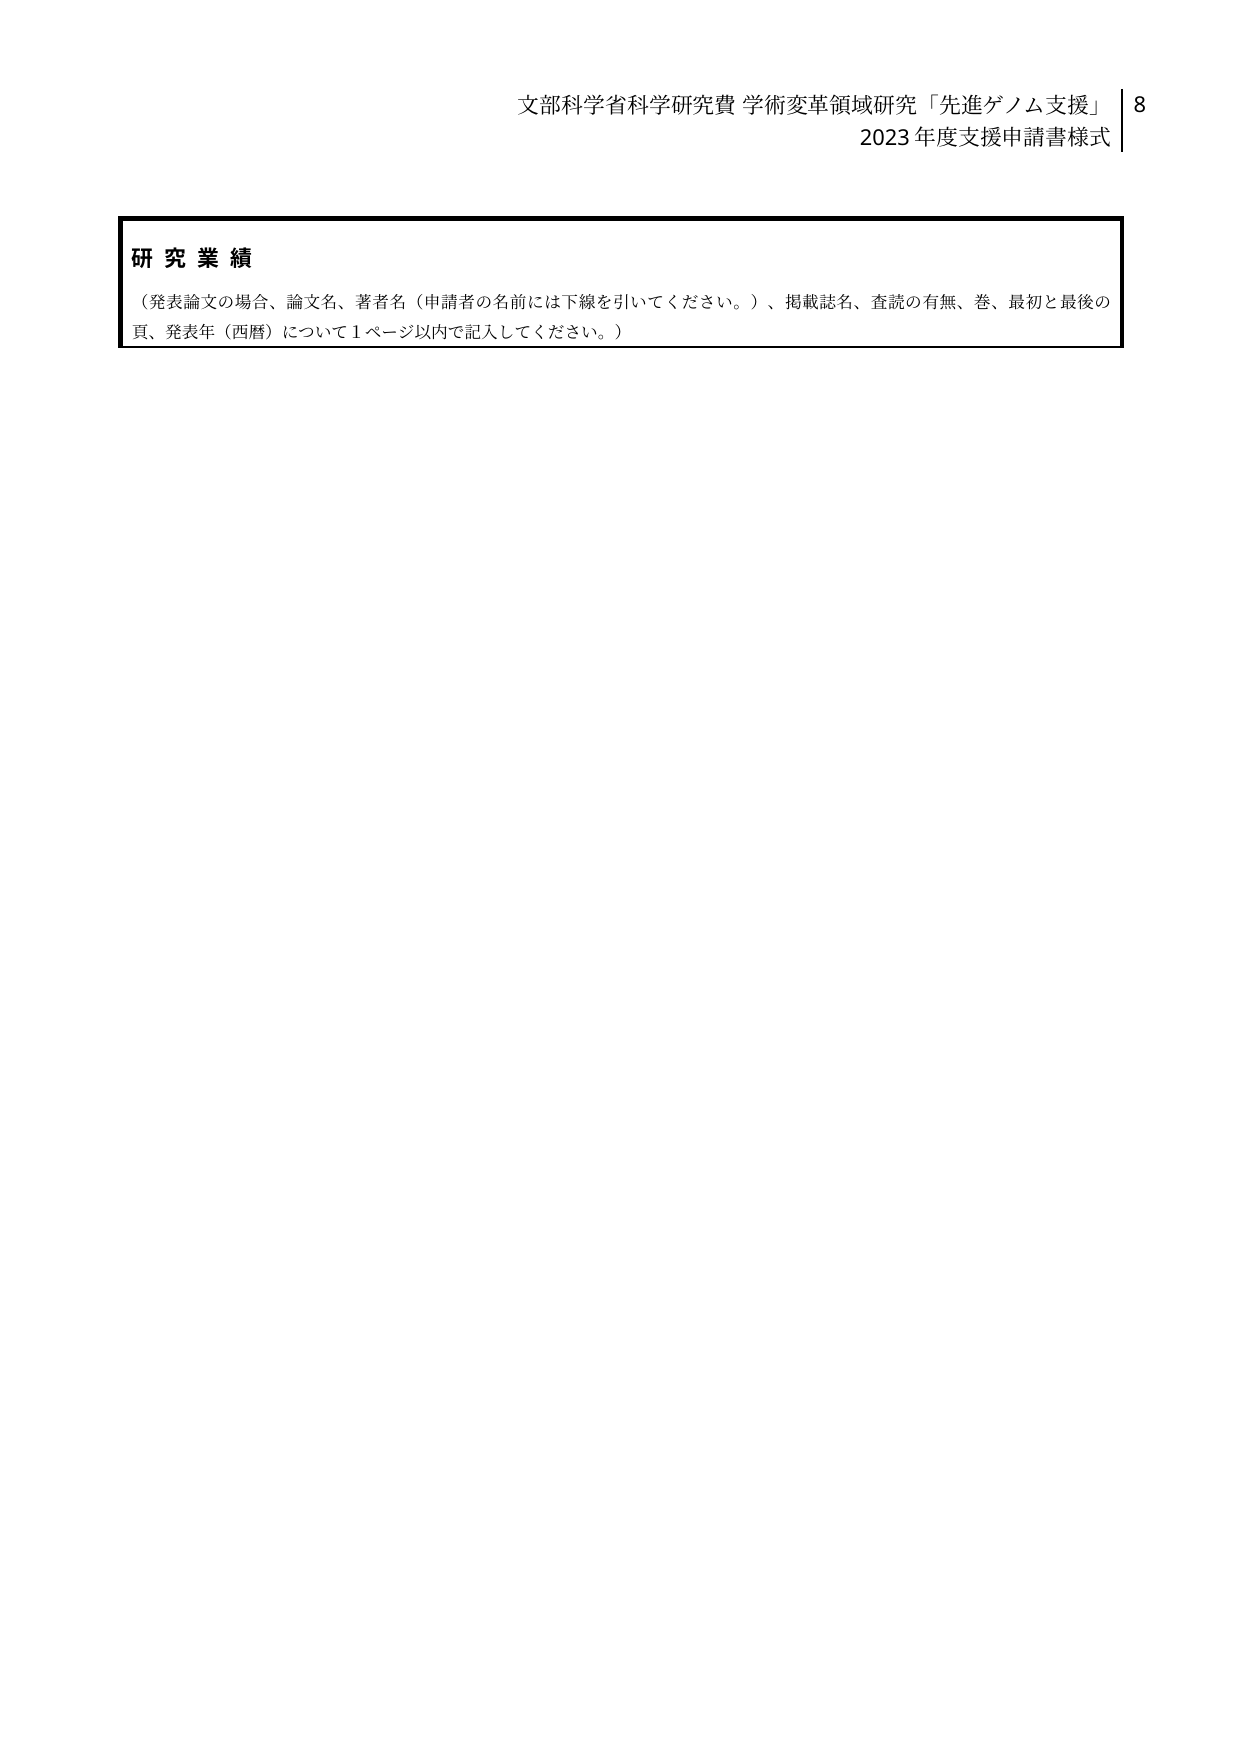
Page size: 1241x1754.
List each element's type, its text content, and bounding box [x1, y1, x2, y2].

table_header 研究業績 （発表論文の場合、論文名、著者名（申請者の名前には下線を引いてください。）、掲載誌名、査読の有無、巻、最初と最後の頁、発表年（西暦）について１ページ以内で記入してください。） [123, 221, 1120, 346]
